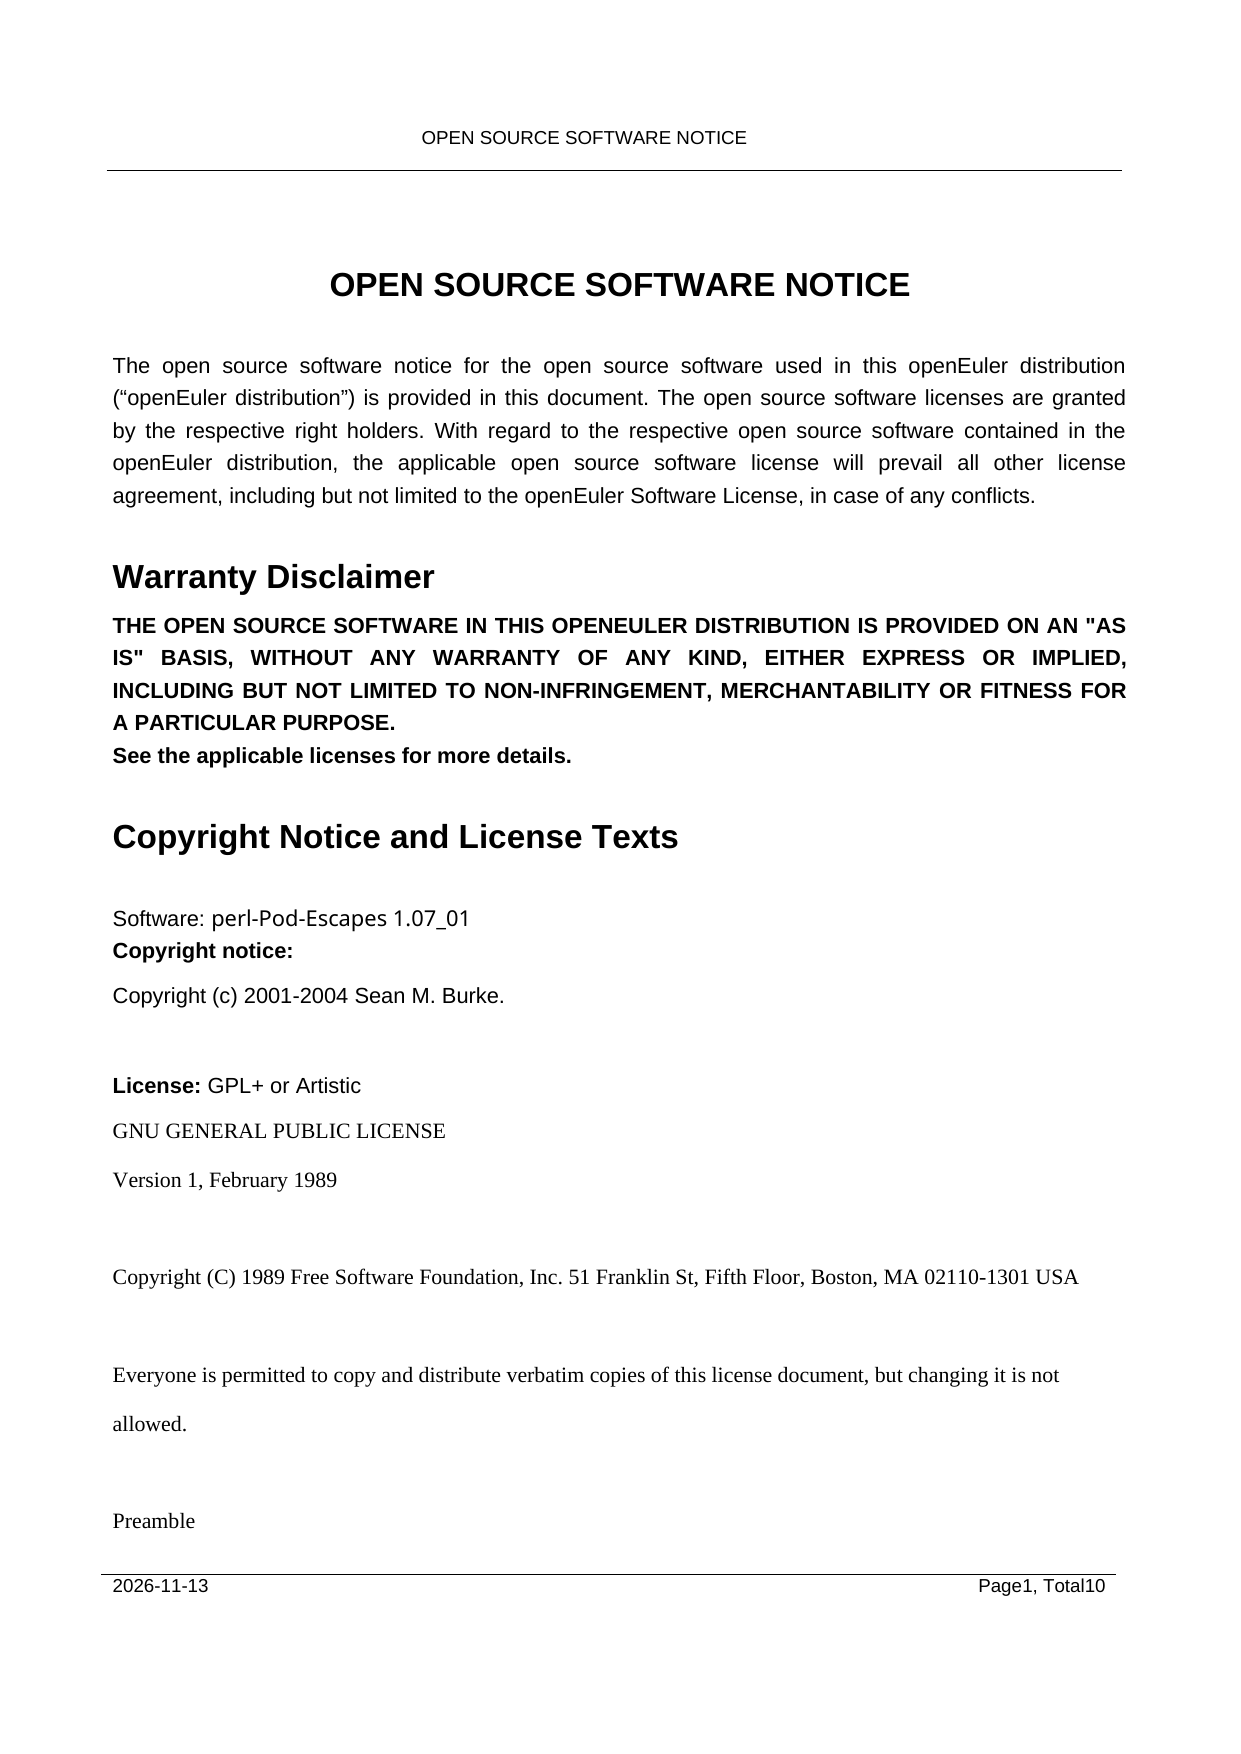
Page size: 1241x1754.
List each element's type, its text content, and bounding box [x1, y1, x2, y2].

text Software: perl-Pod-Escapes 1.07_01 [112, 901, 1128, 934]
text Copyright notice: [112, 934, 1128, 966]
text The open source software notice for the open source software used in this openEuler distribution (“openEuler distribution”) is provided in this document. The open source software licenses are granted by the respective right holders. With regard to the respective open source software contained in the openEuler distribution, the applicable open source software license will prevail all other license agreement, including but not limited to the openEuler Software License, in case of any conflicts. [112, 349, 1128, 511]
text THE OPEN SOURCE SOFTWARE IN THIS OPENEULER DISTRIBUTION IS PROVIDED ON AN "AS IS" BASIS, WITHOUT ANY WARRANTY OF ANY KIND, EITHER EXPRESS OR IMPLIED, INCLUDING BUT NOT LIMITED TO NON-INFRINGEMENT, MERCHANTABILITY OR FITNESS FOR A PARTICULAR PURPOSE. See the applicable licenses for more details. [112, 609, 1128, 771]
text Warranty Disclaimer [112, 544, 1128, 609]
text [112, 1114, 1128, 1537]
text License: GPL+ or Artistic [112, 1069, 1128, 1102]
text Copyright Notice and License Texts [112, 804, 1128, 869]
text Copyright (c) 2001-2004 Sean M. Burke. [112, 979, 1128, 1012]
text OPEN SOURCE SOFTWARE NOTICE [112, 251, 1128, 316]
